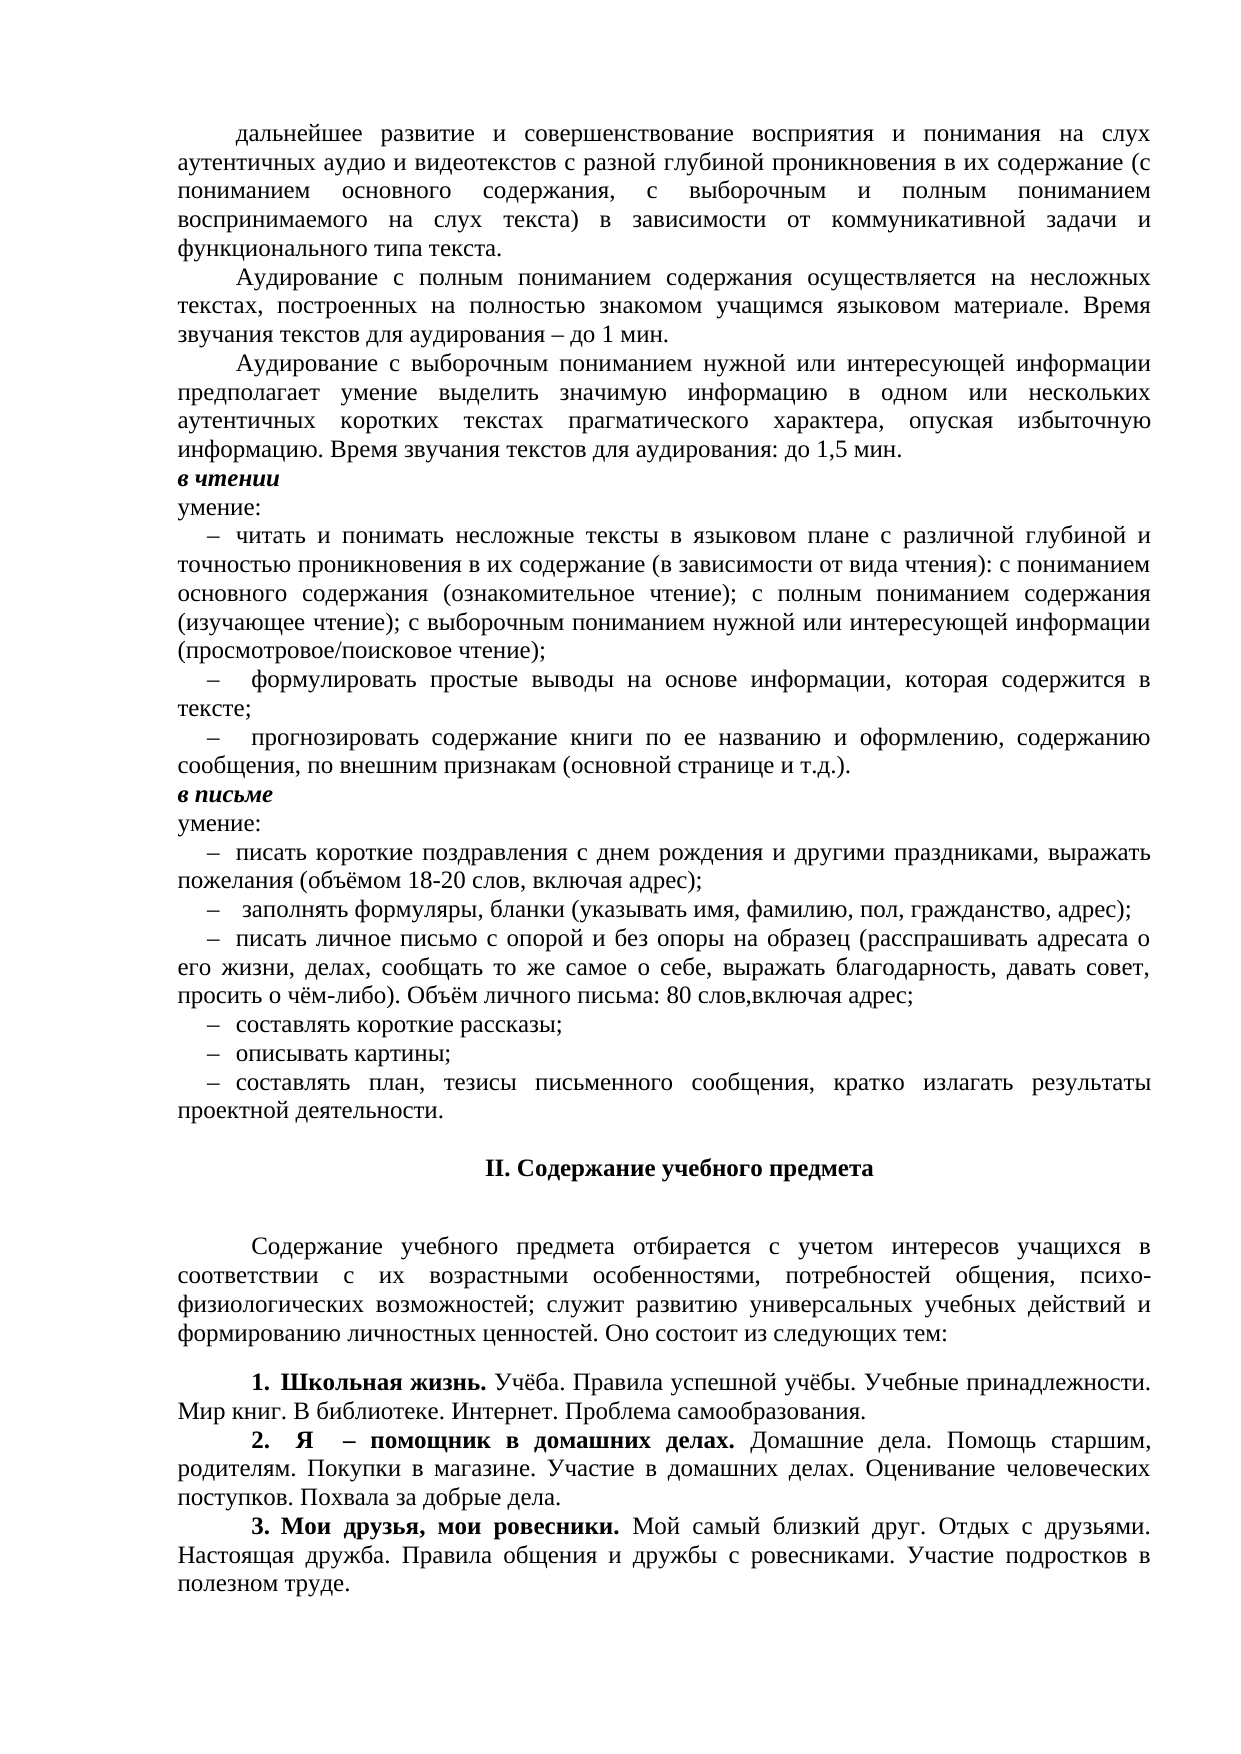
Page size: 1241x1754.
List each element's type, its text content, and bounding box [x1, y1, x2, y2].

list прогнозировать содержание книги по ее названию и оформлению, содержанию сообщения, по внешним признакам (основной странице и т.д.). [177, 722, 1152, 779]
text умение: [177, 808, 1152, 837]
list Я – помощник в домашних делах. Домашние дела. Помощь старшим, родителям. Покупки в магазине. Участие в домашних делах. Оценивание человеческих поступков. Похвала за добрые дела. [177, 1425, 1152, 1511]
text II. Cодержание учебного предмета [207, 1153, 1152, 1182]
list составлять короткие рассказы; [177, 1009, 1152, 1038]
list писать короткие поздравления с днем рождения и другими праздниками, выражать пожелания (объёмом 18-20 слов, включая адрес); [177, 837, 1152, 894]
text Аудирование с выборочным пониманием нужной или интересующей информации предполагает умение выделить значимую информацию в одном или нескольких аутентичных коротких текстах прагматического характера, опуская избыточную информацию. Время звучания текстов для аудирования: до 1,5 мин. [177, 348, 1152, 463]
list составлять план, тезисы письменного сообщения, кратко излагать результаты проектной деятельности. [177, 1067, 1152, 1124]
text Аудирование с полным пониманием содержания осуществляется на несложных текстах, построенных на полностью знакомом учащимся языковом материале. Время звучания текстов для аудирования – до 1 мин. [177, 262, 1152, 348]
list писать личное письмо с опорой и без опоры на образец (расспрашивать адресата о его жизни, делах, сообщать то же самое о себе, выражать благодарность, давать совет, просить о чём-либо). Объём личного письма: 80 слов,включая адрес; [177, 923, 1152, 1009]
list Мои друзья, мои ровесники. Мой самый близкий друг. Отдых с друзьями. Настоящая дружба. Правила общения и дружбы с ровесниками. Участие подростков в полезном труде. [177, 1511, 1152, 1597]
list формулировать простые выводы на основе информации, которая содержится в тексте; [177, 664, 1152, 722]
list описывать картины; [177, 1038, 1152, 1067]
text в письме [177, 779, 1152, 808]
text в чтении [177, 463, 1152, 492]
list читать и понимать несложные тексты в языковом плане с различной глубиной и точностью проникновения в их содержание (в зависимости от вида чтения): с пониманием основного содержания (ознакомительное чтение); с полным пониманием содержания (изучающее чтение); с выборочным пониманием нужной или интересующей информации (просмотровое/поисковое чтение); [177, 521, 1152, 664]
text умение: [177, 492, 1152, 521]
text дальнейшее развитие и совершенствование восприятия и понимания на слух аутентичных аудио и видеотекстов с разной глубиной проникновения в их содержание (с пониманием основного содержания, с выборочным и полным пониманием воспринимаемого на слух текста) в зависимости от коммуникативной задачи и функционального типа текста. [177, 118, 1152, 262]
list заполнять формуляры, бланки (указывать имя, фамилию, пол, гражданство, адрес); [177, 894, 1152, 923]
text Содержание учебного предмета отбирается с учетом интересов учащихся в соответствии с их возрастными особенностями, потребностей общения, психо-физиологических возможностей; служит развитию универсальных учебных действий и формированию личностных ценностей. Оно состоит из следующих тем: [177, 1231, 1152, 1346]
list Школьная жизнь. Учёба. Правила успешной учёбы. Учебные принадлежности. Мир книг. В библиотеке. Интернет. Проблема самообразования. [177, 1367, 1152, 1425]
